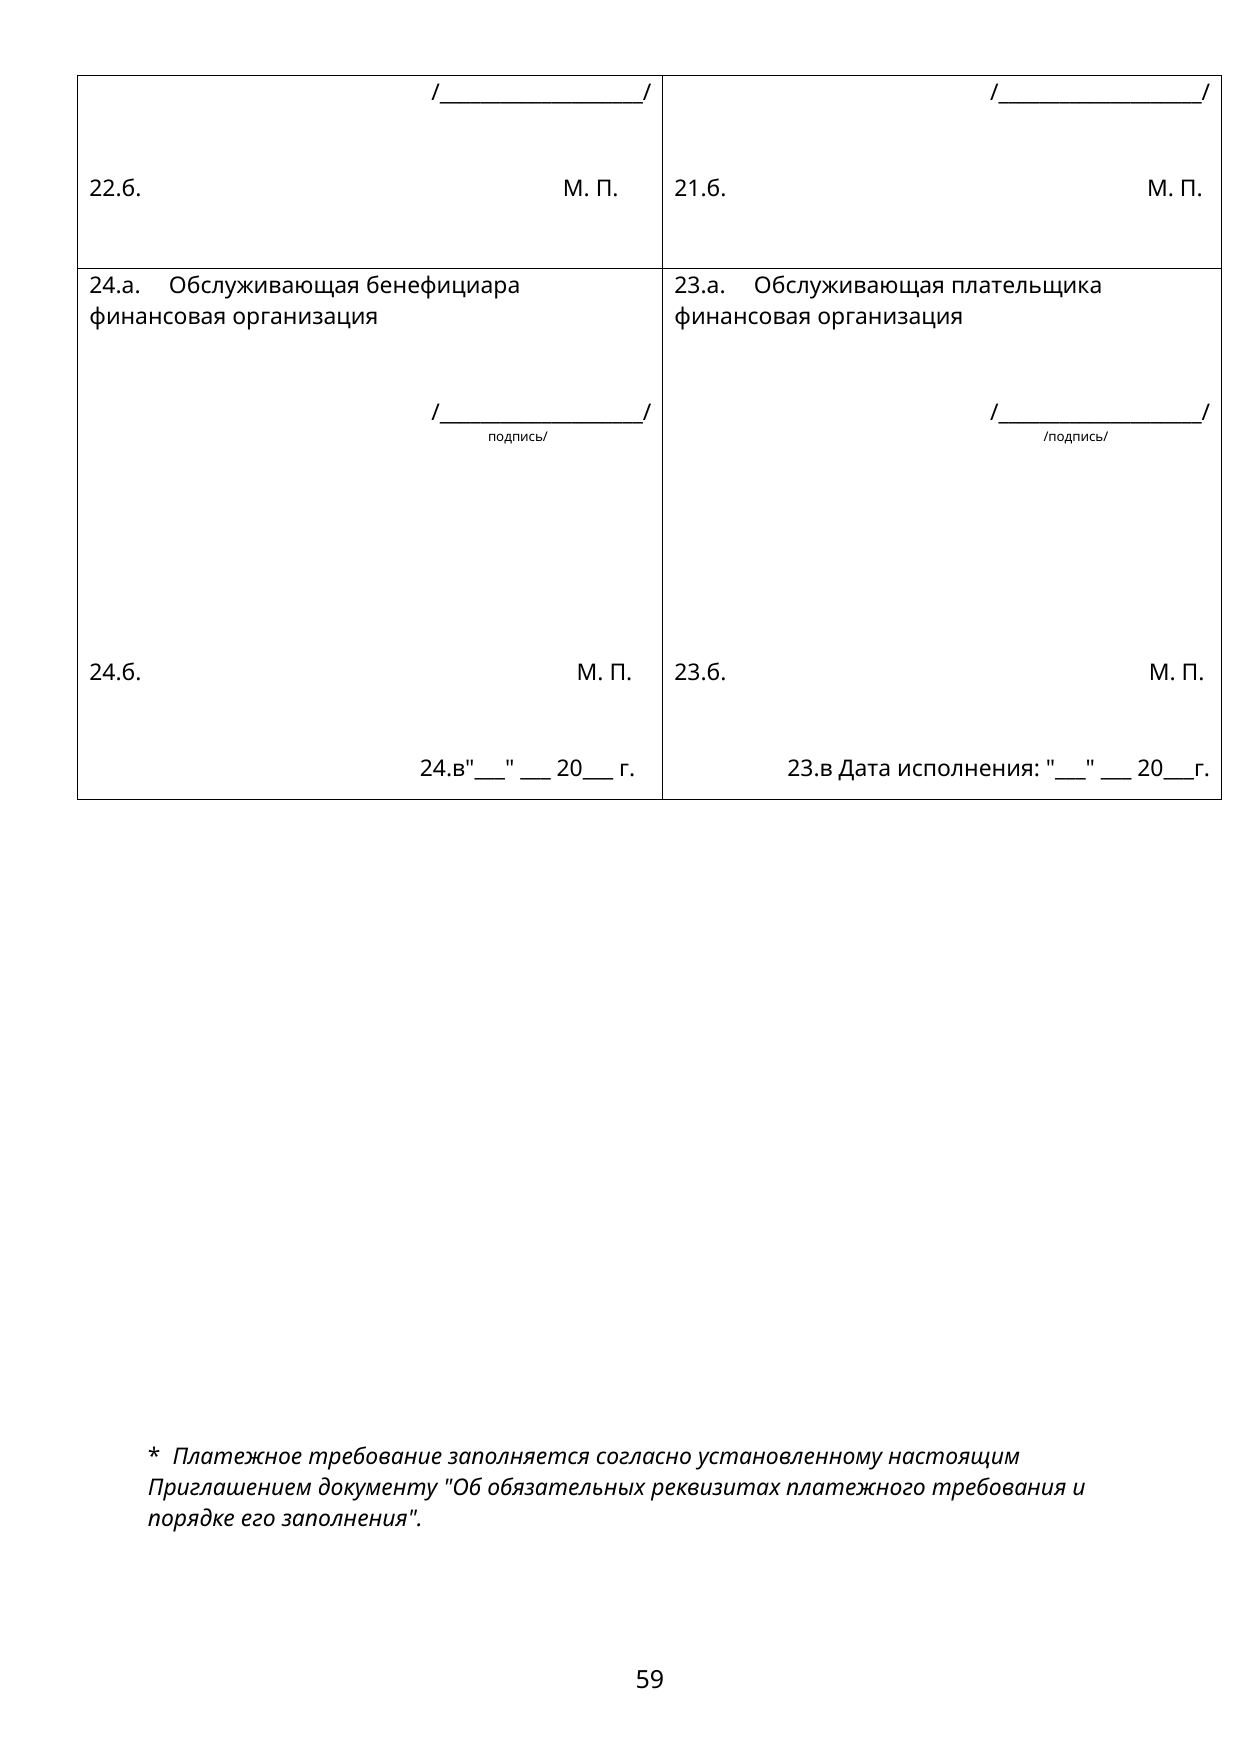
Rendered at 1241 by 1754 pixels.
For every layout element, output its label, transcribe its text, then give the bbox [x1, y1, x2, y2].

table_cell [78, 76, 662, 268]
table_cell 24.а. Обслуживающая бенефициара финансовая организация /____________________/ подпись/ [78, 269, 662, 571]
table_cell 24.б. М. П. 24.в"___" ___ 20___ г. [78, 571, 662, 799]
table_cell 23.б. М. П. 23.в Дата исполнения: "___" ___ 20___г. [663, 571, 1221, 799]
text * Платежное требование заполняется согласно установленному настоящим Приглашением документу "Об обязательных реквизитах платежного требования и порядке его заполнения". [148, 1439, 1152, 1533]
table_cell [663, 76, 1221, 268]
table_cell 23.а. Обслуживающая плательщика финансовая организация /____________________/ /подпись/ [663, 269, 1221, 571]
